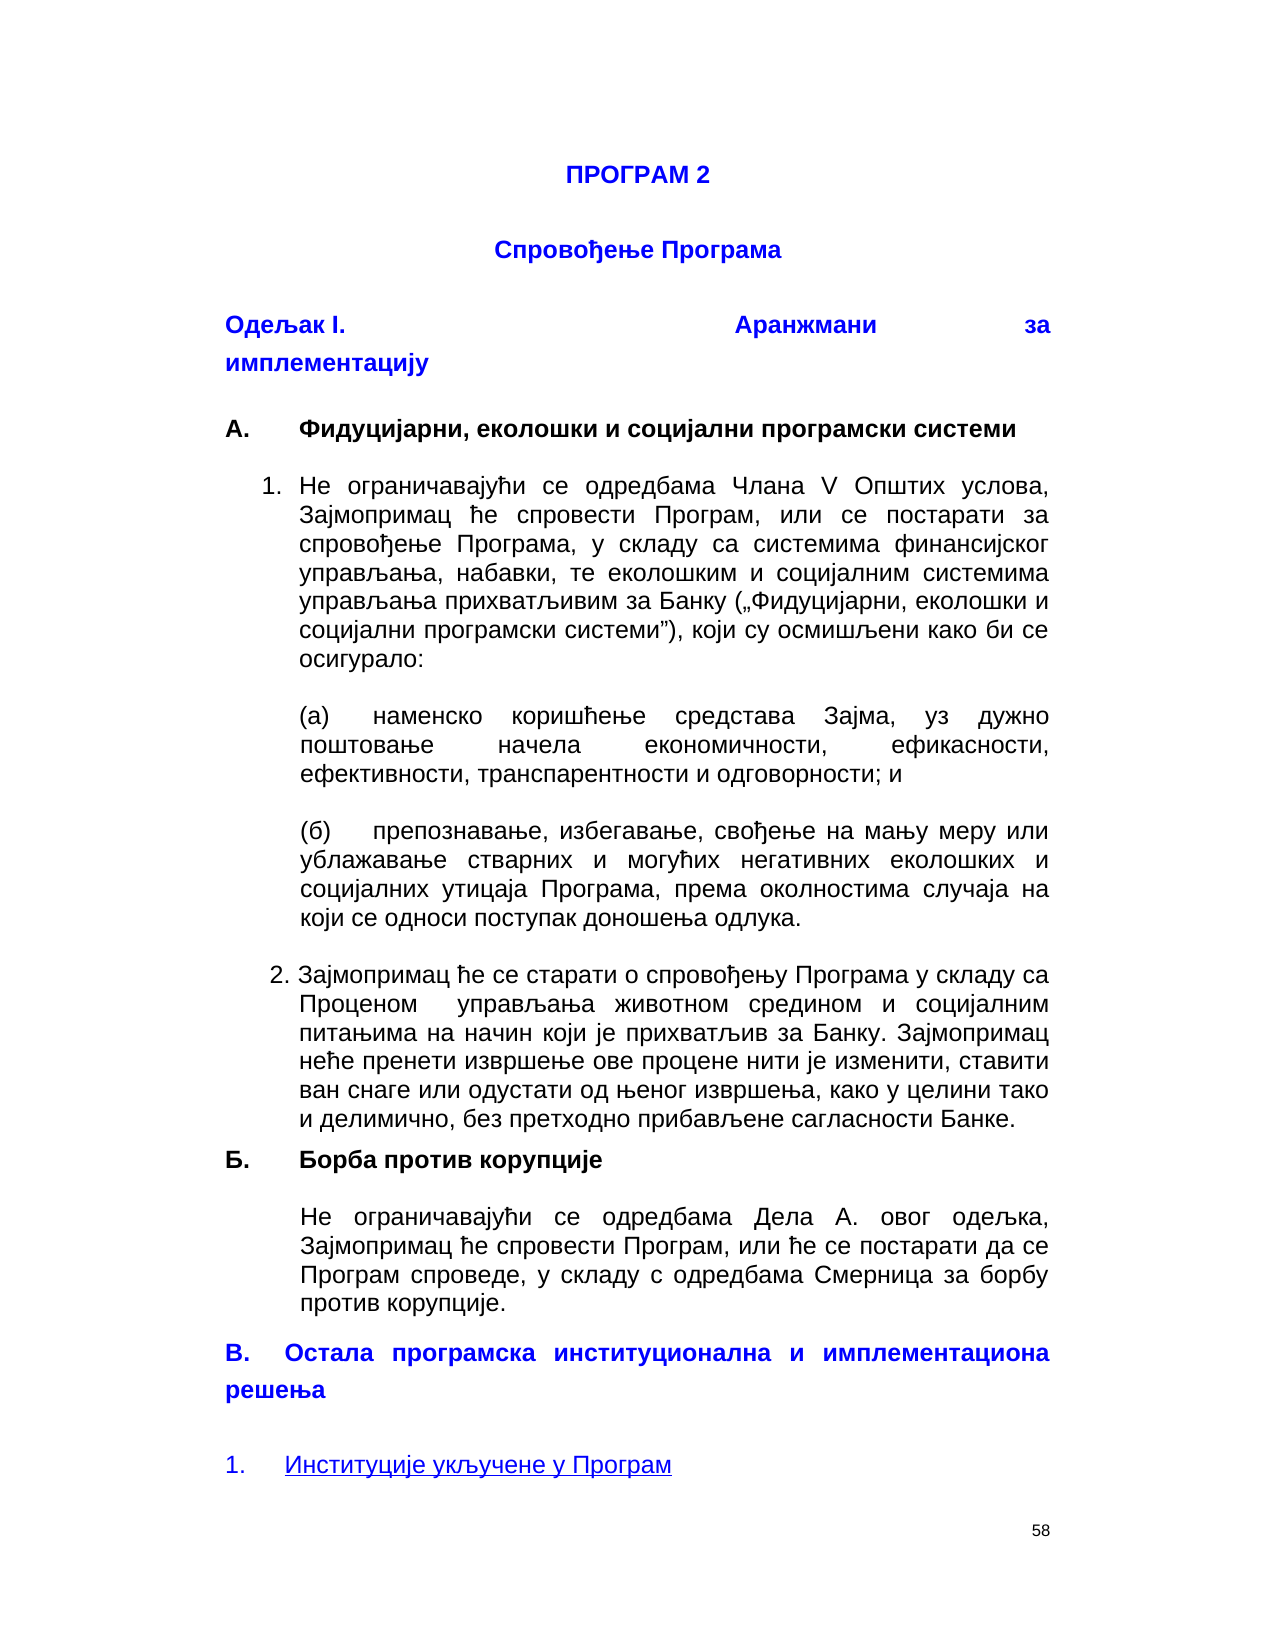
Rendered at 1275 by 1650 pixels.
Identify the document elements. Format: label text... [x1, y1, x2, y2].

text ПРОГРАМ 2 [225, 151, 1051, 189]
list Не ограничавајући се одредбама Члана V Општих услова, Зајмопримац ће спровести Програм, или се постарати за спровођење Програма, у складу са системима финансијског управљања, набавки, те еколошким и социјалним системима управљања прихватљивим за Банку („Фидуцијарни, еколошки и социјални програмски системи”), који су осмишљени како би се осигурало: [261, 471, 1050, 673]
text 1. Институције укључене у Програм [225, 1442, 1051, 1479]
text В. Остала програмска институционална и имплементациона решења [225, 1329, 1051, 1404]
text (б) препознавање, избегавање, свођење на мању меру или ублажавање стварних и могућих негативних еколошких и социјалних утицаја Програма, према околностима случаја на који се односи поступак доношења одлука. [300, 816, 1050, 931]
text Одељак I. Аранжмани за имплементацију [225, 301, 1051, 376]
text 2. Зајмопримац ће се старати о спровођењу Програма у складу са Проценом управљања животном средином и социјалним питањима на начин који је прихватљив за Банку. Зајмопримац неће пренети извршење ове процене нити је изменити, ставити ван снаге или одустати од њеног извршења, како у целини тако и делимично, без претходно прибављене сагласности Банке. [269, 960, 1050, 1133]
text A. Фидуцијарни, еколошки и социјални програмски системи [225, 414, 1050, 443]
text (а) наменско коришћење средстава Зајма, уз дужно поштовање начела економичности, ефикасности, ефективности, транспарентности и одговорности; и [299, 701, 1050, 788]
text Не ограничавајући се одредбама Дела А. овог одељка, Зајмопримац ће спровести Програм, или ће се постарати да се Програм спроведе, у складу с одредбама Смерница за борбу против корупције. [300, 1202, 1050, 1317]
text Б. Борба против корупције [225, 1144, 1050, 1173]
text Спровођење Програма [225, 226, 1051, 264]
